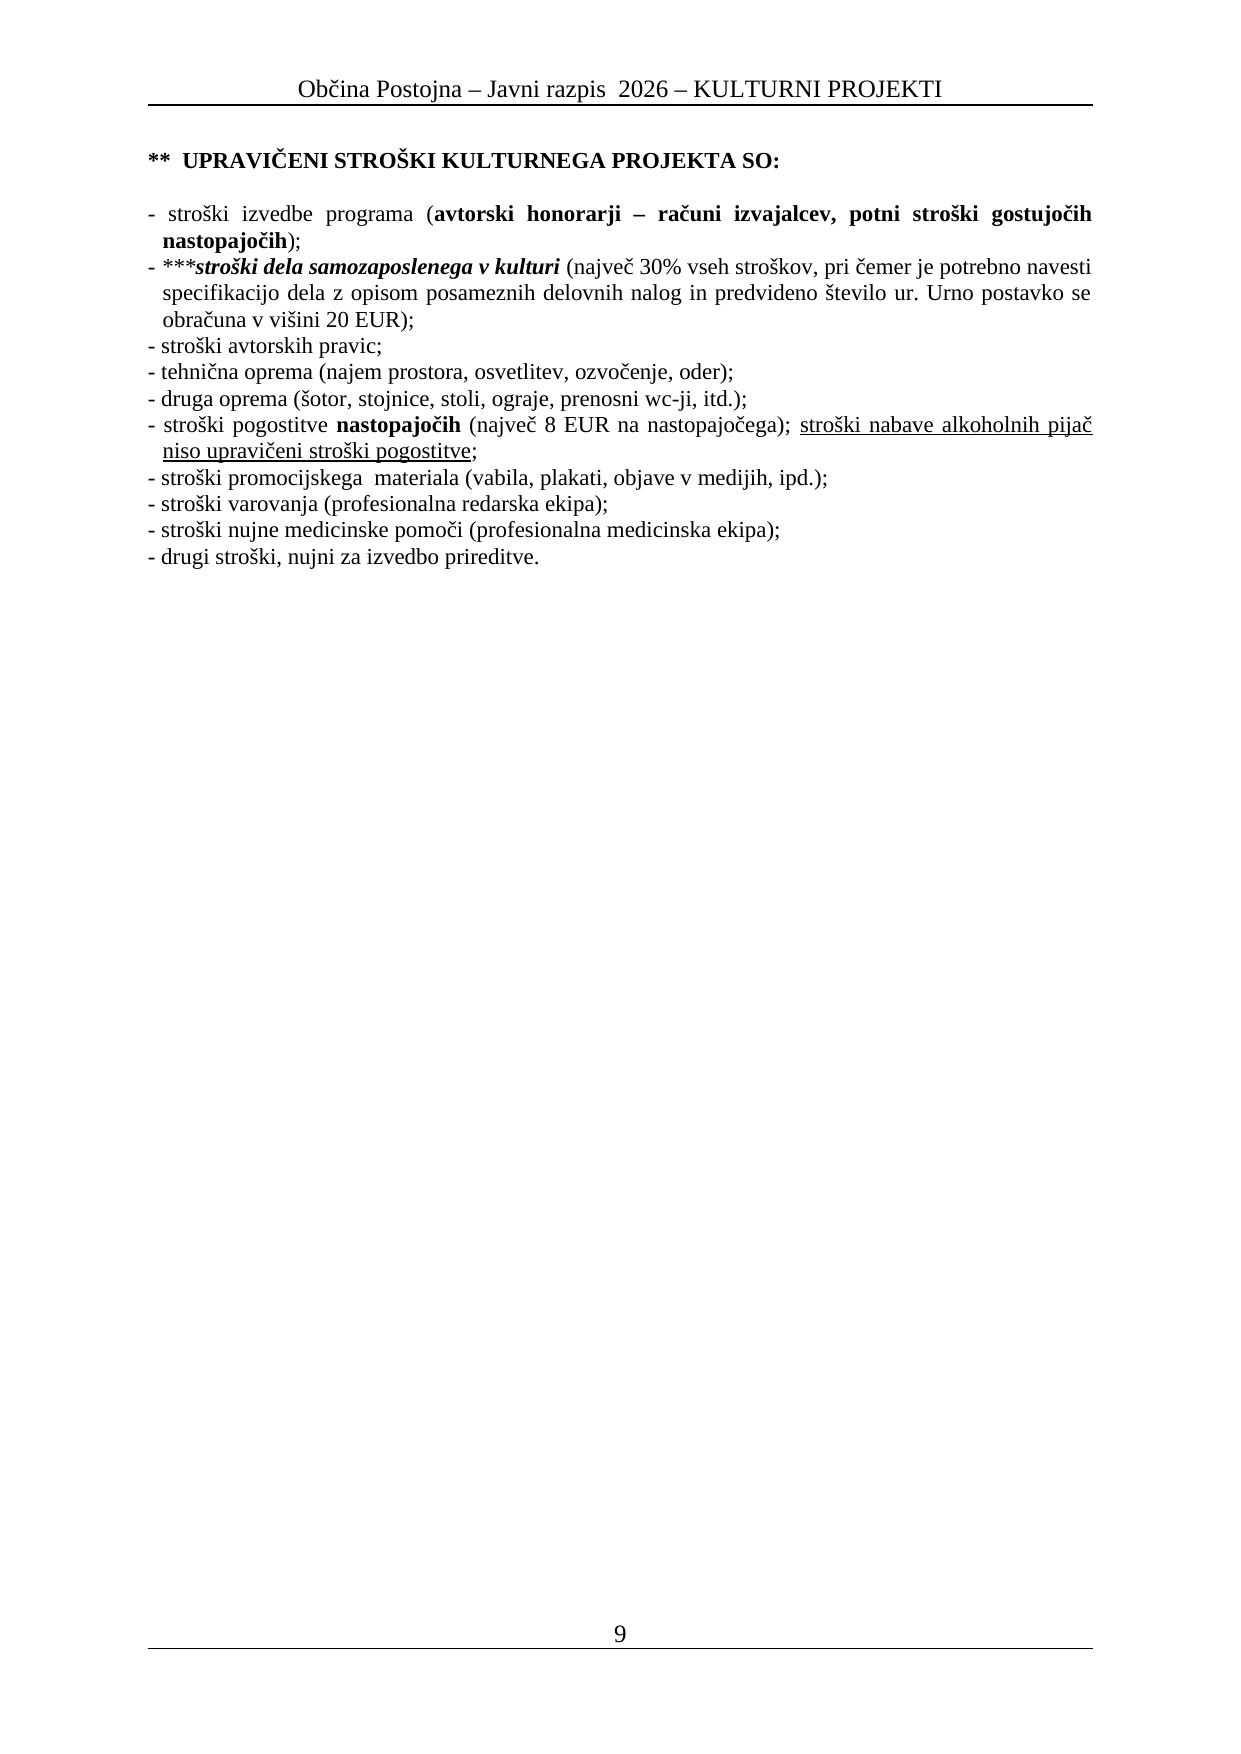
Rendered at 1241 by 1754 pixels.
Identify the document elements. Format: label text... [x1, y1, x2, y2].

text - stroški nujne medicinske pomoči (profesionalna medicinska ekipa); [148, 517, 1093, 543]
text - ***stroški dela samozaposlenega v kulturi (največ 30% vseh stroškov, pri čemer je potrebno navesti specifikacijo dela z opisom posameznih delovnih nalog in predvideno število ur. Urno postavko se obračuna v višini 20 EUR); [148, 253, 1093, 332]
text - stroški pogostitve nastopajočih (največ 8 EUR na nastopajočega); stroški nabave alkoholnih pijač niso upravičeni stroški pogostitve; [148, 411, 1093, 464]
text - tehnična oprema (najem prostora, osvetlitev, ozvočenje, oder); [148, 358, 1093, 385]
text - druga oprema (šotor, stojnice, stoli, ograje, prenosni wc-ji, itd.); [148, 385, 1093, 411]
text - drugi stroški, nujni za izvedbo prireditve. [148, 543, 1093, 569]
text - stroški izvedbe programa (avtorski honorarji – računi izvajalcev, potni stroški gostujočih nastopajočih); [148, 200, 1093, 253]
text - stroški avtorskih pravic; [148, 332, 1093, 358]
text - stroški varovanja (profesionalna redarska ekipa); [148, 490, 1093, 517]
text ** UPRAVIČENI STROŠKI KULTURNEGA PROJEKTA SO: [148, 148, 1093, 174]
text - stroški promocijskega materiala (vabila, plakati, objave v medijih, ipd.); [148, 464, 1093, 490]
